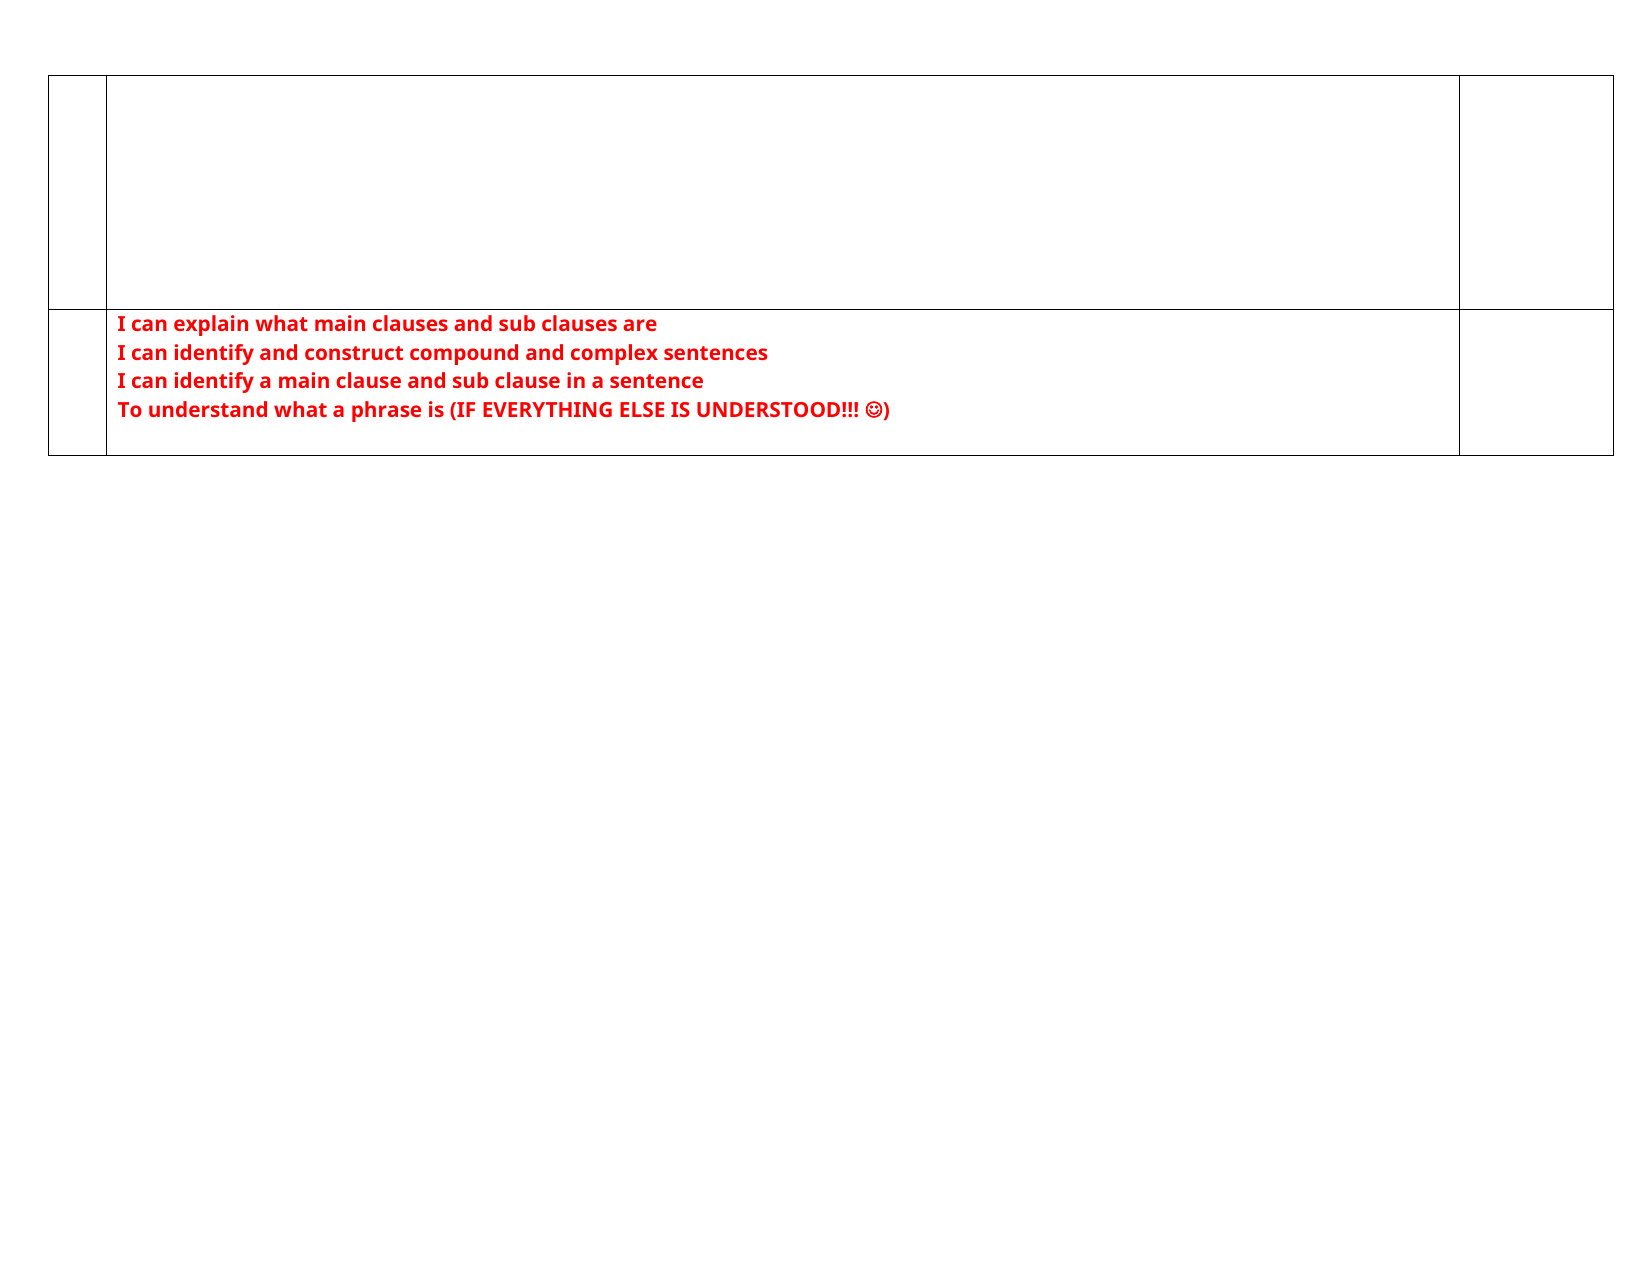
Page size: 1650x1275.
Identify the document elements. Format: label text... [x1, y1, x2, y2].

table_cell [1460, 310, 1613, 454]
table_cell [107, 76, 1459, 308]
table_cell I can explain what main clauses and sub clauses are I can identify and construct compound and complex sentences I can identify a main clause and sub clause in a sentence To understand what a phrase is (IF EVERYTHING ELSE IS UNDERSTOOD!!! ) [107, 310, 1459, 454]
table_cell [49, 310, 106, 454]
table_cell [1460, 76, 1613, 308]
table_cell [49, 76, 106, 308]
